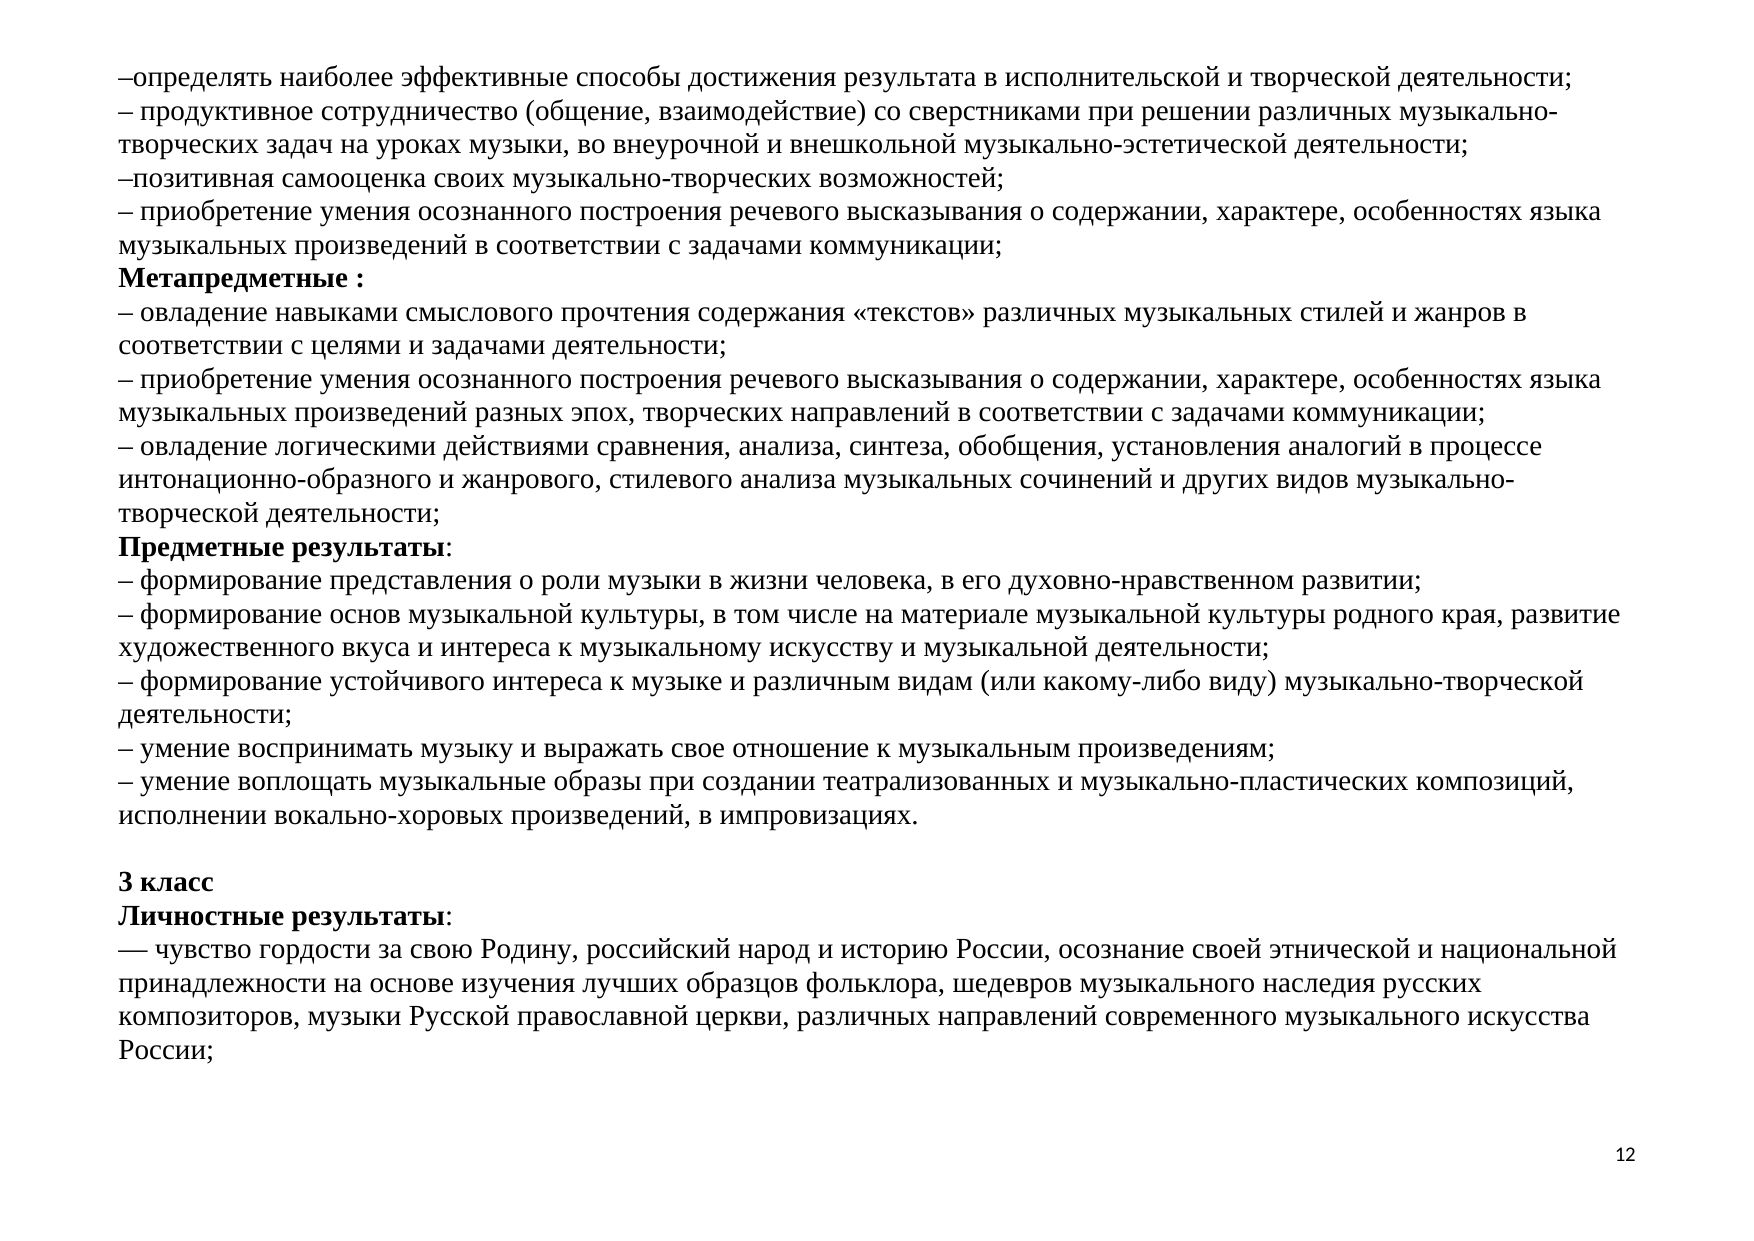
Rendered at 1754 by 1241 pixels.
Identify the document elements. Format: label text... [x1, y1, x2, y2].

text – формирование основ музыкальной культуры, в том числе на материале музыкальной культуры родного края, развитие художественного вкуса и интереса к музыкальному искусству и музыкальной деятельности; [118, 596, 1636, 663]
text –позитивная самооценка своих музыкально-творческих возможностей; [118, 160, 1636, 193]
text – приобретение умения осознанного построения речевого высказывания о содержании, характере, особенностях языка музыкальных произведений в соответствии с задачами коммуникации; [118, 193, 1636, 260]
text – умение воплощать музыкальные образы при создании театрализованных и музыкально-пластических композиций, исполнении вокально-хоровых произведений, в импровизациях. [118, 763, 1636, 831]
text – овладение навыками смыслового прочтения содержания «текстов» различных музыкальных стилей и жанров в соответствии с целями и задачами деятельности; [118, 294, 1636, 361]
text –определять наиболее эффективные способы достижения результата в исполнительской и творческой деятельности; [118, 59, 1636, 93]
text Предметные результаты: [118, 529, 1636, 562]
text — чувство гордости за свою Родину, российский народ и историю России, осознание своей этнической и национальной принадлежности на основе изучения лучших образцов фольклора, шедевров музыкального наследия русских композиторов, музыки Русской православной церкви, различных направлений современного музыкального искусства России; [118, 931, 1636, 1065]
text – формирование устойчивого интереса к музыке и различным видам (или какому-либо виду) музыкально-творческой деятельности; [118, 663, 1636, 730]
text Метапредметные : [118, 260, 1636, 294]
text – приобретение умения осознанного построения речевого высказывания о содержании, характере, особенностях языка музыкальных произведений разных эпох, творческих направлений в соответствии с задачами коммуникации; [118, 361, 1636, 428]
text 3 класс [118, 864, 1636, 898]
text – овладение логическими действиями сравнения, анализа, синтеза, обобщения, установления аналогий в процессе интонационно-образного и жанрового, стилевого анализа музыкальных сочинений и других видов музыкально-творческой деятельности; [118, 428, 1636, 529]
text Личностные результаты: [118, 898, 1636, 931]
text – формирование представления о роли музыки в жизни человека, в его духовно-нравственном развитии; [118, 562, 1636, 596]
text – умение воспринимать музыку и выражать свое отношение к музыкальным произведениям; [118, 730, 1636, 763]
text – продуктивное сотрудничество (общение, взаимодействие) со сверстниками при решении различных музыкально-творческих задач на уроках музыки, во внеурочной и внешкольной музыкально-эстетической деятельности; [118, 93, 1636, 160]
